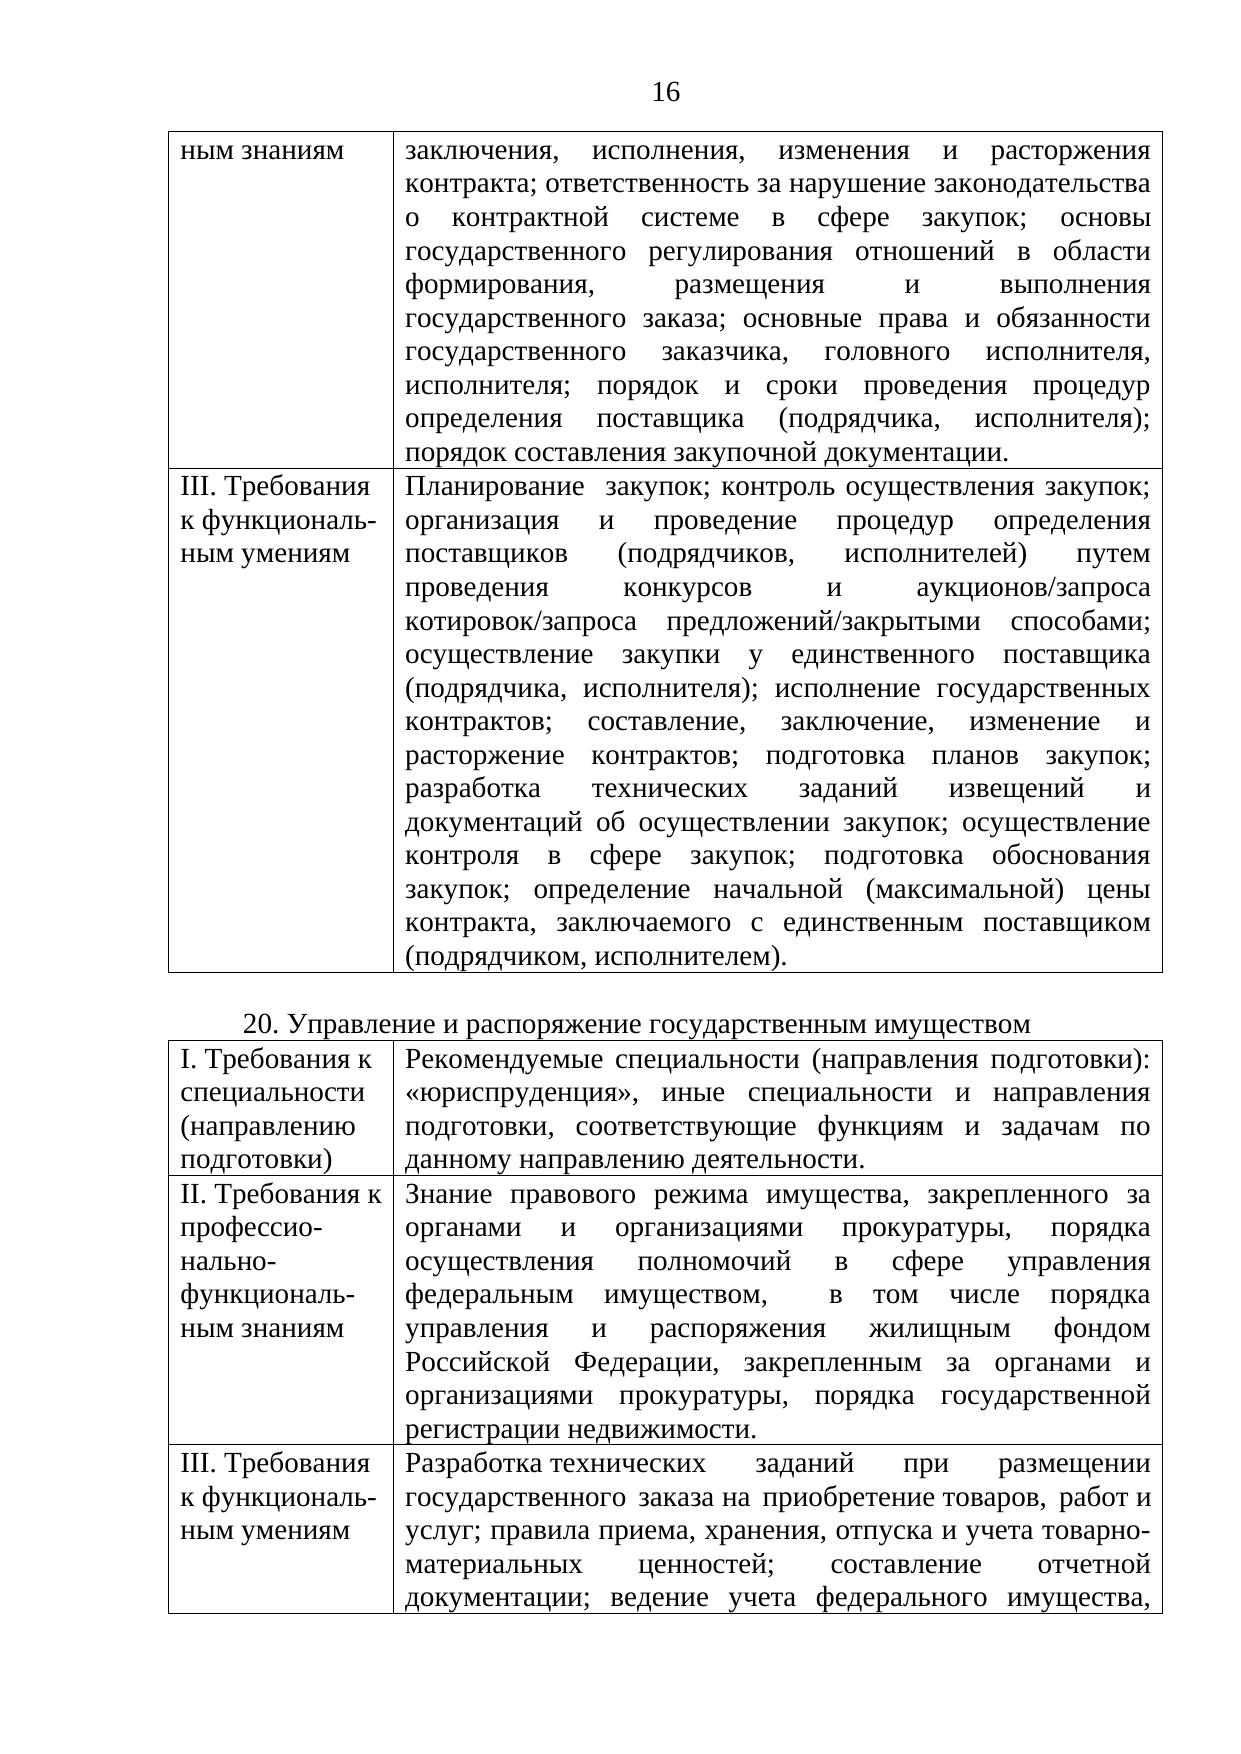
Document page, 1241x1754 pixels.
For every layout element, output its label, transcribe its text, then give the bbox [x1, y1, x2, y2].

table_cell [169, 1445, 393, 1613]
table_cell Знание правового режима имущества, закрепленного за органами и организациями прокуратуры, порядка осуществления полномочий в сфере управления федеральным имуществом, в том числе порядка управления и распоряжения жилищным фондом Российской Федерации, закрепленным за органами и организациями прокуратуры, порядка государственной регистрации недвижимости. [394, 1176, 1162, 1444]
table_cell II. Требования к профессио-нально-функциональ-ным знаниям [169, 1176, 393, 1444]
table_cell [169, 132, 393, 467]
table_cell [394, 132, 1162, 467]
table_cell Планирование закупок; контроль осуществления закупок; организация и проведение процедур определения поставщиков (подрядчиков, исполнителей) путем проведения конкурсов и аукционов/запроса котировок/запроса предложений/закрытыми способами; осуществление закупки у единственного поставщика (подрядчика, исполнителя); исполнение государственных контрактов; составление, заключение, изменение и расторжение контрактов; подготовка планов закупок; разработка технических заданий извещений и документаций об осуществлении закупок; осуществление контроля в сфере закупок; подготовка обоснования закупок; определение начальной (максимальной) цены контракта, заключаемого с единственным поставщиком (подрядчиком, исполнителем). [394, 469, 1162, 972]
table_cell III. Требования к функциональ-ным умениям [169, 469, 393, 972]
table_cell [394, 1445, 1162, 1613]
table_header Рекомендуемые специальности (направления подготовки): «юриспруденция», иные специальности и направления подготовки, соответствующие функциям и задачам по данному направлению деятельности. [394, 1041, 1162, 1175]
table_header Требования к специальности (направлению подготовки) [169, 1041, 393, 1175]
text 20. Управление и распоряжение государственным имуществом [169, 1006, 1162, 1040]
